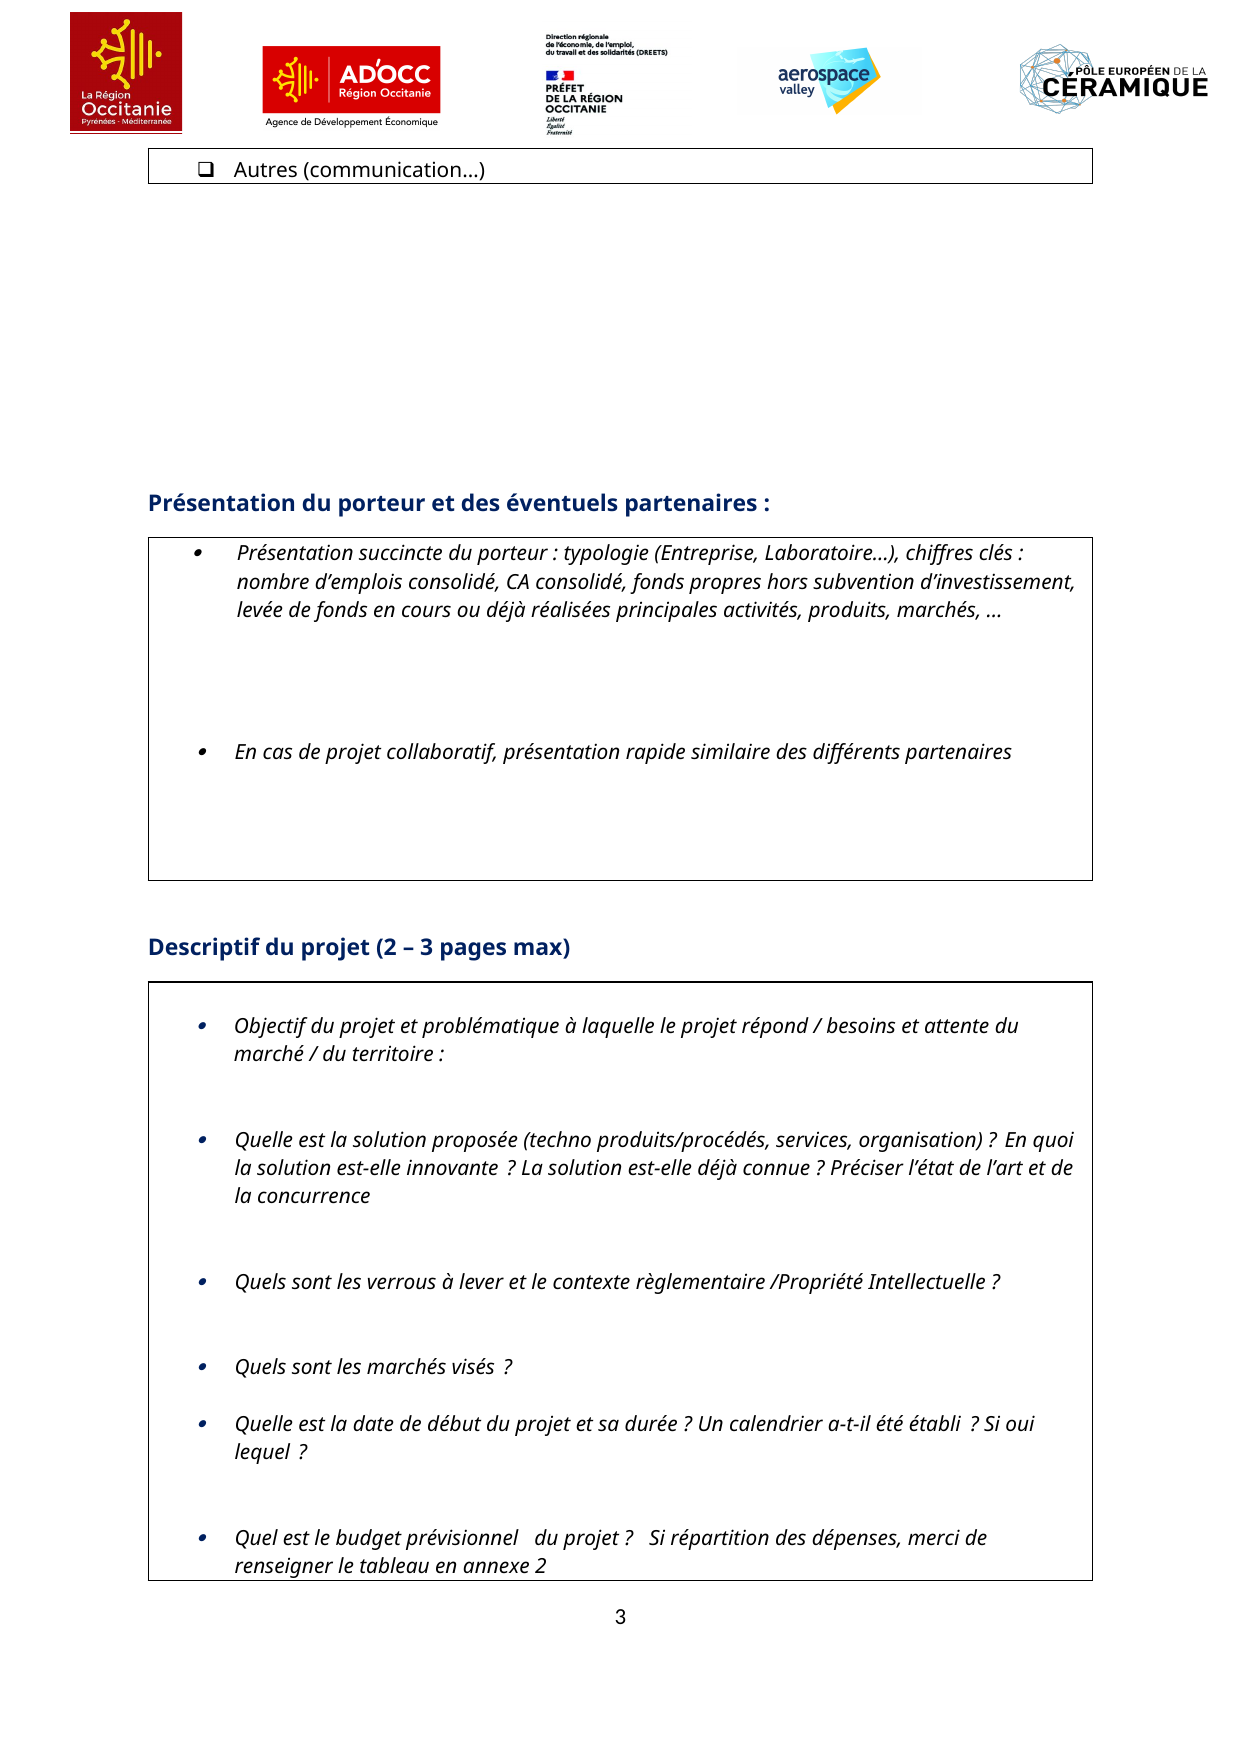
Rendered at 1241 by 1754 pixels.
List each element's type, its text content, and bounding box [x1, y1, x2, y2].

table_header Présentation succincte du porteur : typologie (Entreprise, Laboratoire…), chiffres clés : nombre d’emplois consolidé, CA consolidé, fonds propres hors subvention d’investissement, levée de fonds en cours ou déjà réalisées principales activités, produits, marchés, … En cas de projet collaboratif, présentation rapide similaire des différents partenaires [149, 538, 1092, 879]
picture [70, 12, 183, 131]
table_header Recherche de partenaires / de compétences Structuration du projet Recherche de financements Autres (communication…) [149, 149, 1092, 183]
picture [736, 47, 923, 115]
picture [262, 46, 441, 131]
picture [1019, 44, 1209, 114]
text Descriptif du projet (2 – 3 pages max) [148, 931, 1093, 962]
picture [541, 13, 693, 143]
text Présentation du porteur et des éventuels partenaires : [148, 487, 1093, 518]
